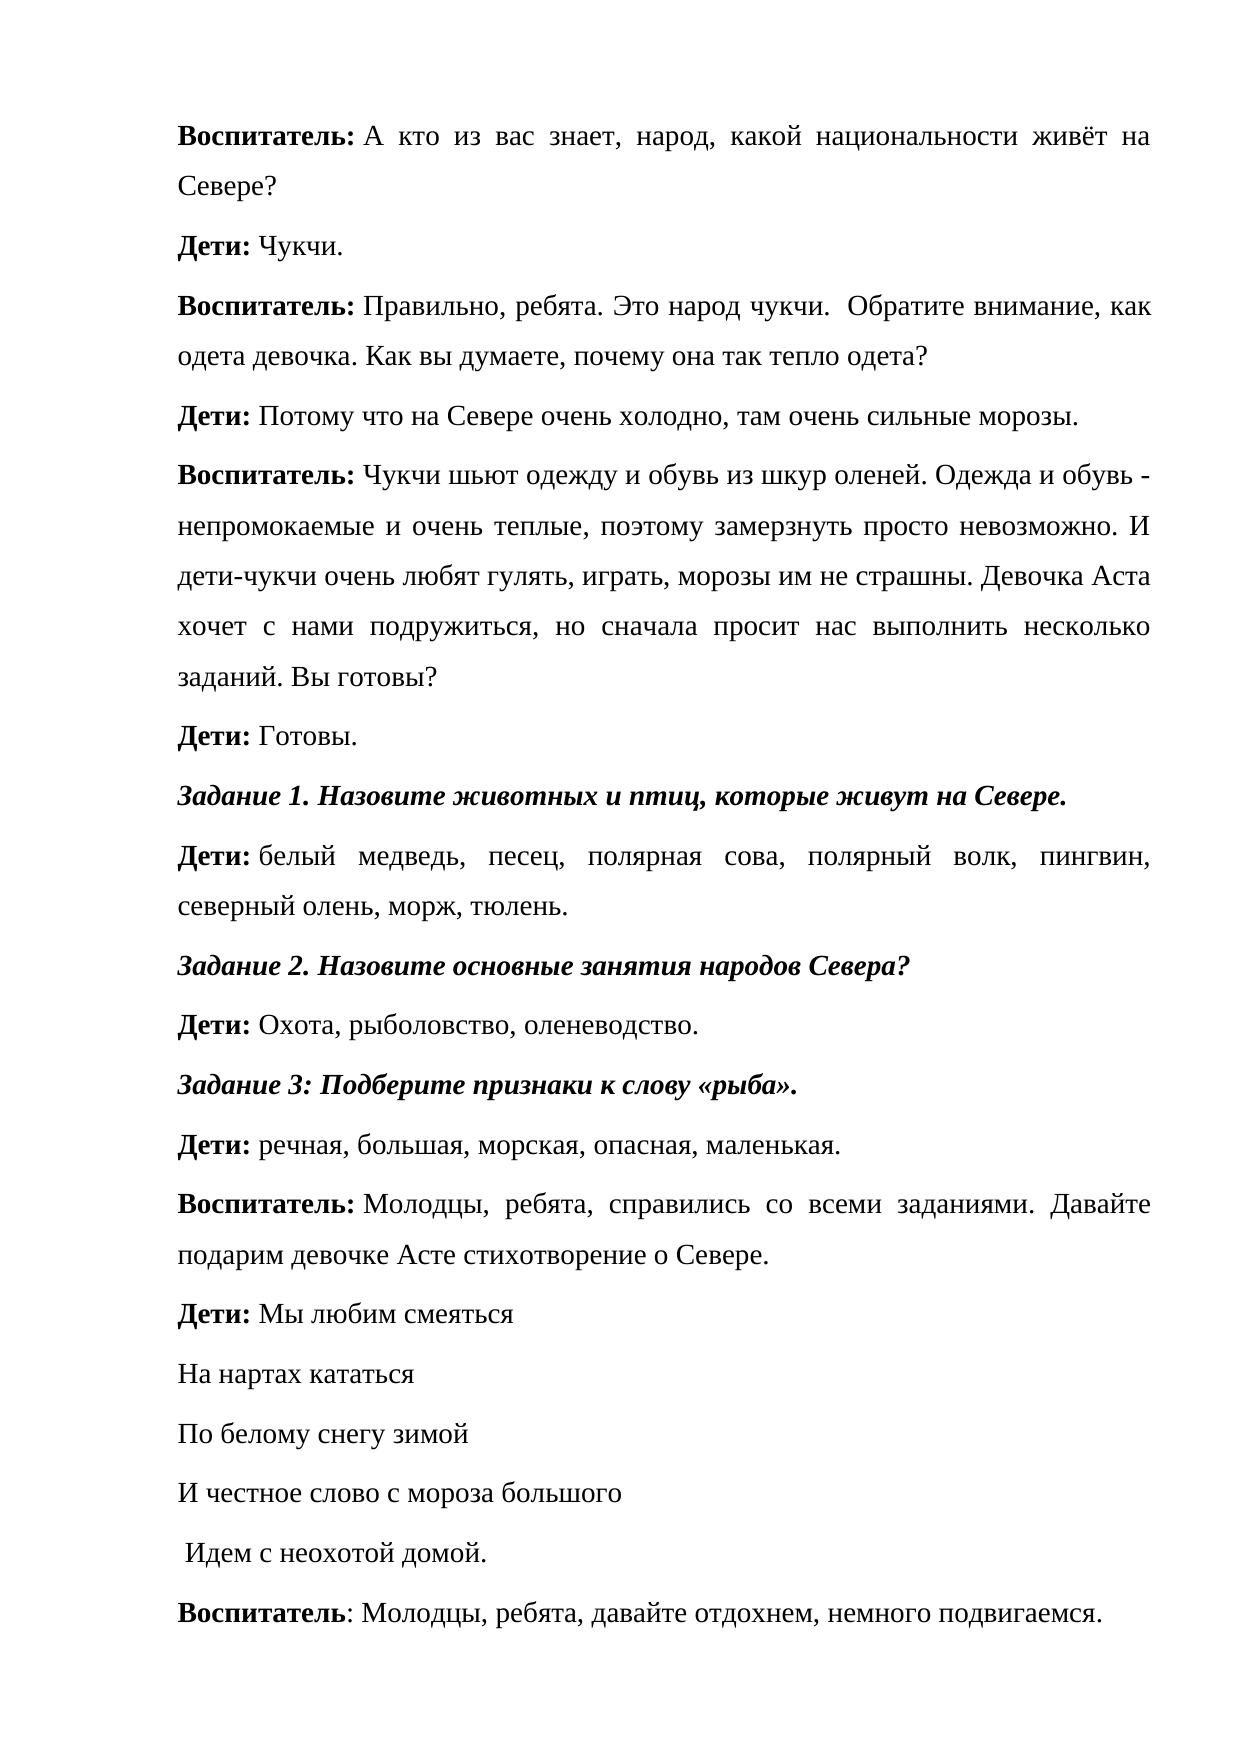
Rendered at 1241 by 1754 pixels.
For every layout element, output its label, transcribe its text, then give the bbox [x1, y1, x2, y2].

text На нартах кататься [177, 1356, 1152, 1390]
text Воспитатель: А кто из вас знает, народ, какой национальности живёт на Севере? [177, 118, 1152, 202]
text Дети: Чукчи. [177, 228, 1152, 262]
text Воспитатель: Молодцы, ребята, справились со всеми заданиями. Давайте подарим девочке Асте стихотворение о Севере. [177, 1187, 1152, 1270]
text Задание 3: Подберите признаки к слову «рыба». [177, 1067, 1152, 1101]
text По белому снегу зимой [177, 1416, 1152, 1449]
text Дети: Готовы. [177, 718, 1152, 752]
text Идем с неохотой домой. [177, 1535, 1152, 1569]
text Задание 2. Назовите основные занятия народов Севера? [177, 948, 1152, 981]
text И честное слово с мороза большого [177, 1476, 1152, 1509]
text Дети: Охота, рыболовство, оленеводство. [177, 1007, 1152, 1041]
text Дети: Мы любим смеяться [177, 1297, 1152, 1330]
text Дети: белый медведь, песец, полярная сова, полярный волк, пингвин, северный олень, морж, тюлень. [177, 838, 1152, 922]
text Воспитатель: Правильно, ребята. Это народ чукчи. Обратите внимание, как одета девочка. Как вы думаете, почему она так тепло одета? [177, 288, 1152, 372]
text Задание 1. Назовите животных и птиц, которые живут на Севере. [177, 778, 1152, 812]
text Воспитатель: Чукчи шьют одежду и обувь из шкур оленей. Одежда и обувь - непромокаемые и очень теплые, поэтому замерзнуть просто невозможно. И дети-чукчи очень любят гулять, играть, морозы им не страшны. Девочка Аста хочет с нами подружиться, но сначала просит нас выполнить несколько заданий. Вы готовы? [177, 457, 1152, 692]
text Дети: речная, большая, морская, опасная, маленькая. [177, 1127, 1152, 1160]
text Воспитатель: Молодцы, ребята, давайте отдохнем, немного подвигаемся. [177, 1595, 1152, 1628]
text Дети: Потому что на Севере очень холодно, там очень сильные морозы. [177, 398, 1152, 431]
